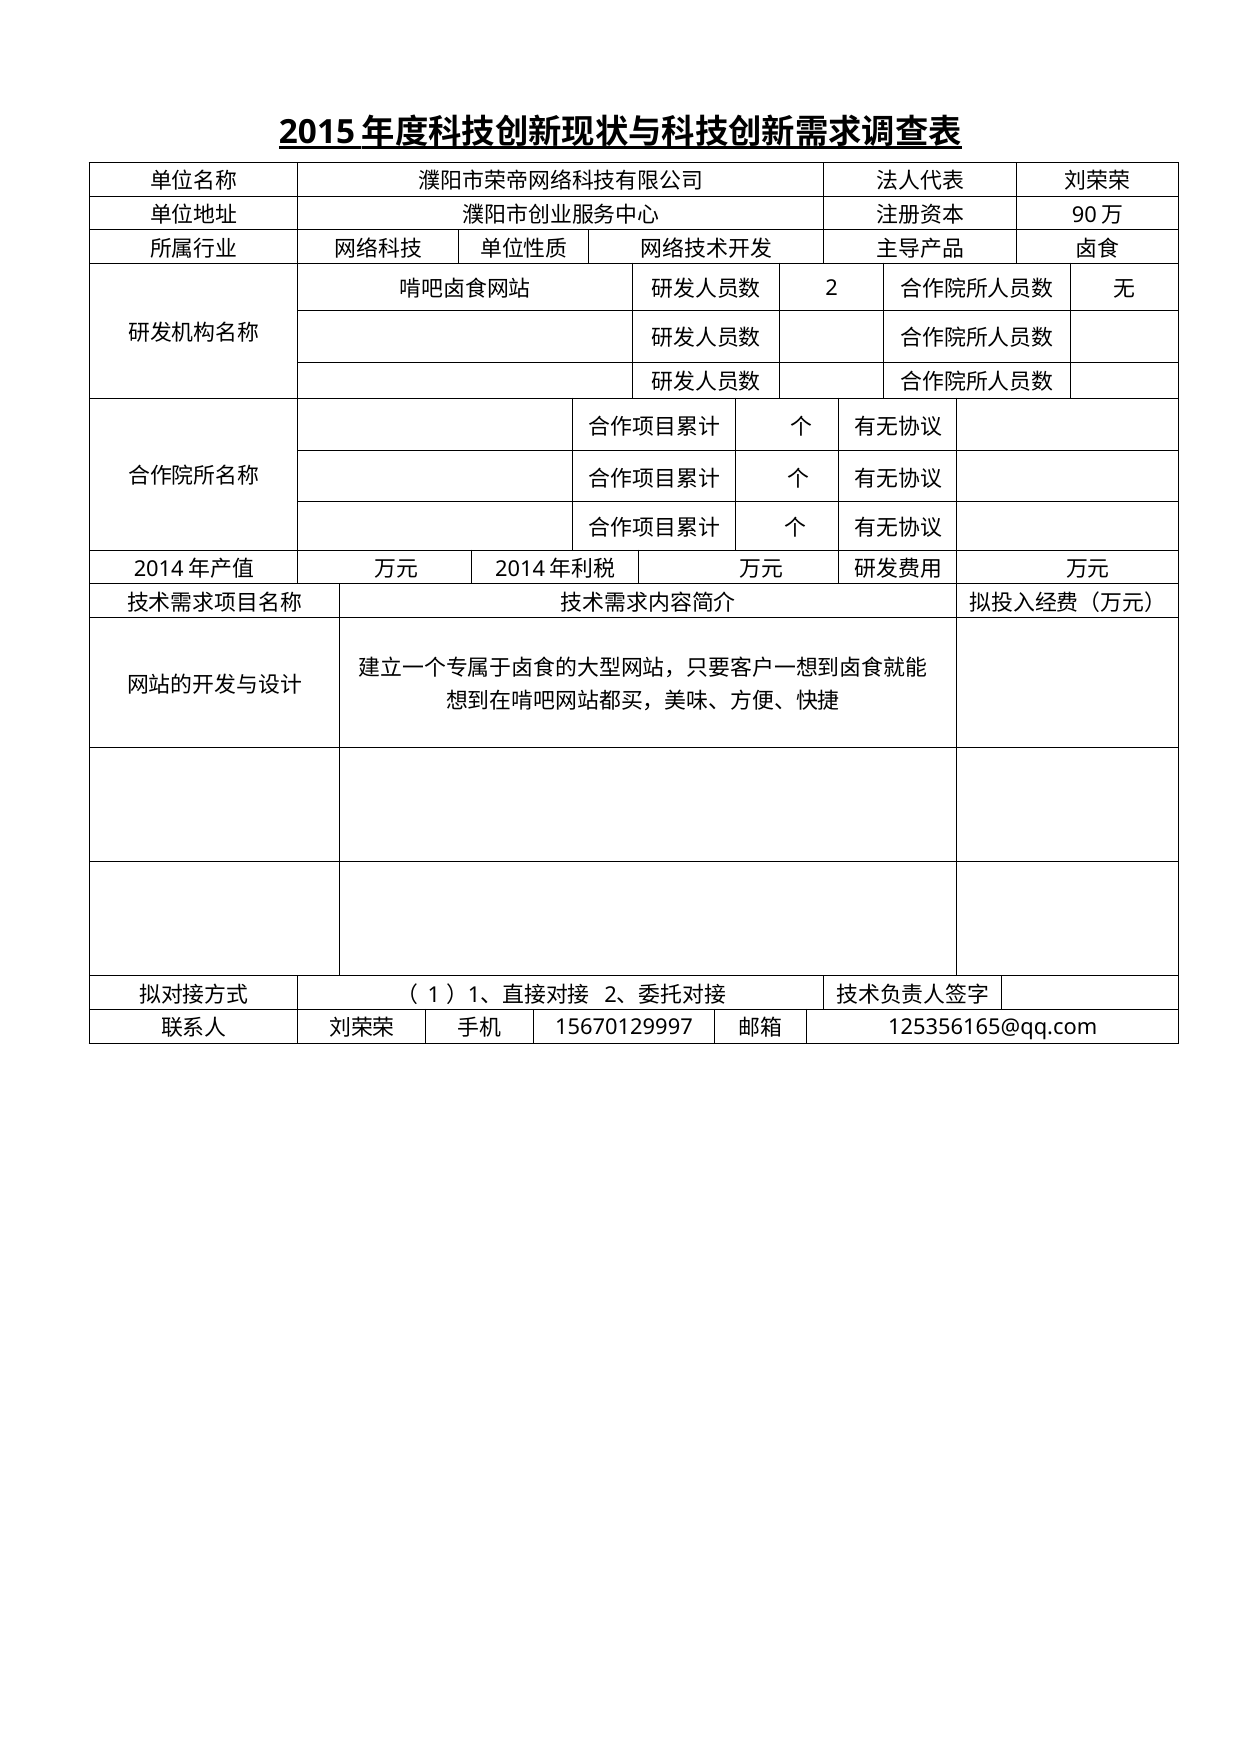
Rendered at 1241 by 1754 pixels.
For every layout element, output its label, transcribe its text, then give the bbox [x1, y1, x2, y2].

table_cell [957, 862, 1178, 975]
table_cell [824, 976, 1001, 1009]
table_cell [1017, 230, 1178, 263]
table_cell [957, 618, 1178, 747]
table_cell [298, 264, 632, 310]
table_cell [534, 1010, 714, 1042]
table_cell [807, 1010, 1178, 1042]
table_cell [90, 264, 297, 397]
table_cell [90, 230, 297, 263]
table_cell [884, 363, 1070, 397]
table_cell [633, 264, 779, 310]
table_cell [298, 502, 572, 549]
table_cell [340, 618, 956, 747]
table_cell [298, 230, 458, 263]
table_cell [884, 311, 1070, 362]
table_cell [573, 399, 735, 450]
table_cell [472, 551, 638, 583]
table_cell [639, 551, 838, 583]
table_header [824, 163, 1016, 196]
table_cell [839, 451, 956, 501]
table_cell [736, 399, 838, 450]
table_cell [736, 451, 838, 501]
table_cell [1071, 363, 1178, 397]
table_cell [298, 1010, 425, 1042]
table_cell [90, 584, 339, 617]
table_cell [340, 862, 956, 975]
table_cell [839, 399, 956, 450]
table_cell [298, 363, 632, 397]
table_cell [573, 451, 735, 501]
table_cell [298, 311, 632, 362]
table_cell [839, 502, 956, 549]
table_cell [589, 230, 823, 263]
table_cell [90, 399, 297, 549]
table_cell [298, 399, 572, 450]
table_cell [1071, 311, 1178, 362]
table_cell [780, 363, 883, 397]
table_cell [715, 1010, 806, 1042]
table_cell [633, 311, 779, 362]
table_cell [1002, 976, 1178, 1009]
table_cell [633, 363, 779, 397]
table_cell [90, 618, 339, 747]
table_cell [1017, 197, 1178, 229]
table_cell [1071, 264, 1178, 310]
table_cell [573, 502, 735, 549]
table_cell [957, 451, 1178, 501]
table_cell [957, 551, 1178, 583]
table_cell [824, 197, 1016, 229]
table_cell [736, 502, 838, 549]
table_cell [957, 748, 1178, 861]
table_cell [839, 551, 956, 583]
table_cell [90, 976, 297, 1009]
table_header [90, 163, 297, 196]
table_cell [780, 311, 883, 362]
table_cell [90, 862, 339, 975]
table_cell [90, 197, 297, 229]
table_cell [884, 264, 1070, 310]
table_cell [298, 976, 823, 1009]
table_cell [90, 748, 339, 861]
text 2015年度科技创新现状与科技创新需求调查表 [89, 97, 1151, 162]
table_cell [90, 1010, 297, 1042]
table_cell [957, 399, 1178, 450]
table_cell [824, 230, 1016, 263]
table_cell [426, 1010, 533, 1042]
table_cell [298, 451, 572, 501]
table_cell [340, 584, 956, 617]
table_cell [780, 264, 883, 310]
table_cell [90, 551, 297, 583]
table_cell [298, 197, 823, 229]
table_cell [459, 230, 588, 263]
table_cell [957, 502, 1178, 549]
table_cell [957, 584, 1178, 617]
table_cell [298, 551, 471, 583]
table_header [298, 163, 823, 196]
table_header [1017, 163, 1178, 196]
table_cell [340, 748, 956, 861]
